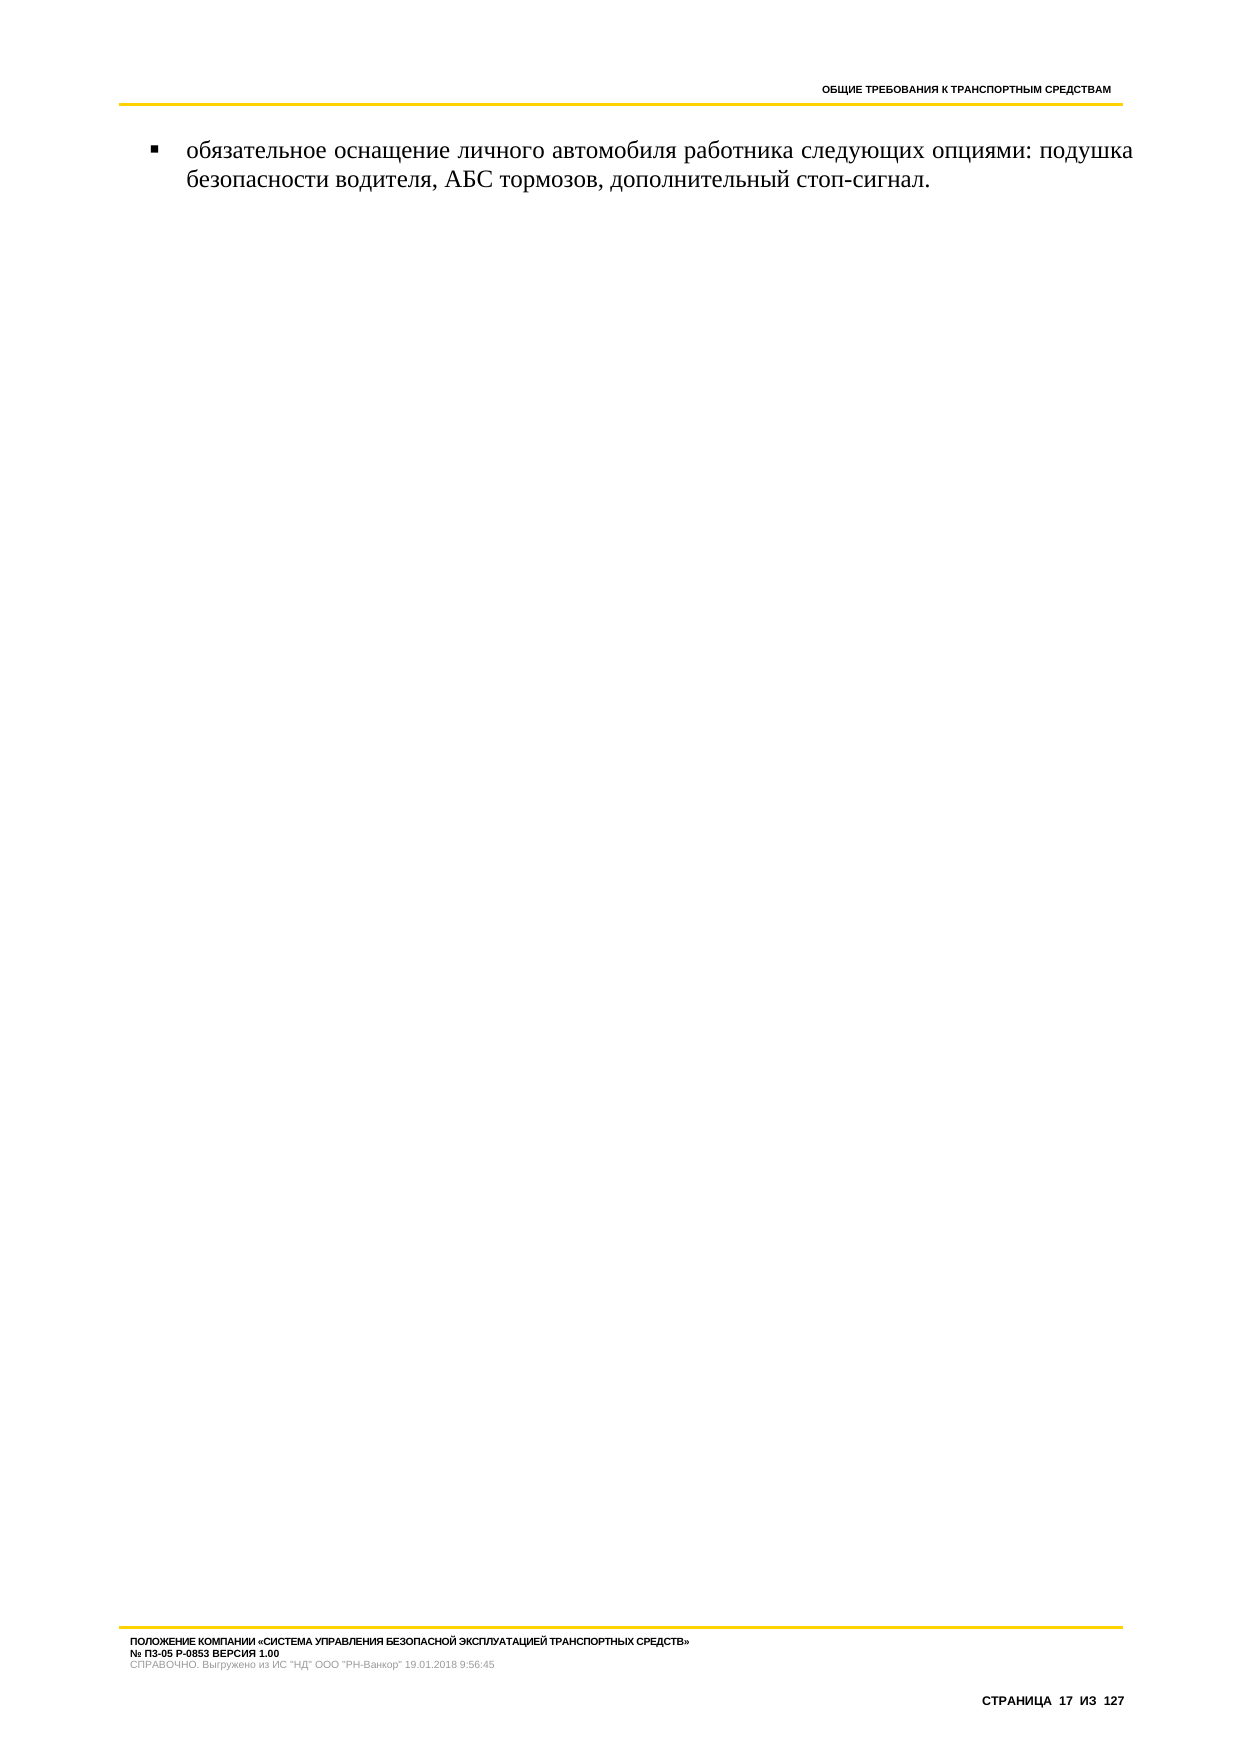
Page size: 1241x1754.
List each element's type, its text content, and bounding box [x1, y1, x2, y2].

list обязательное оснащение личного автомобиля работника следующих опциями: подушка безопасности водителя, АБС тормозов, дополнительный стоп-сигнал. [149, 135, 1134, 192]
